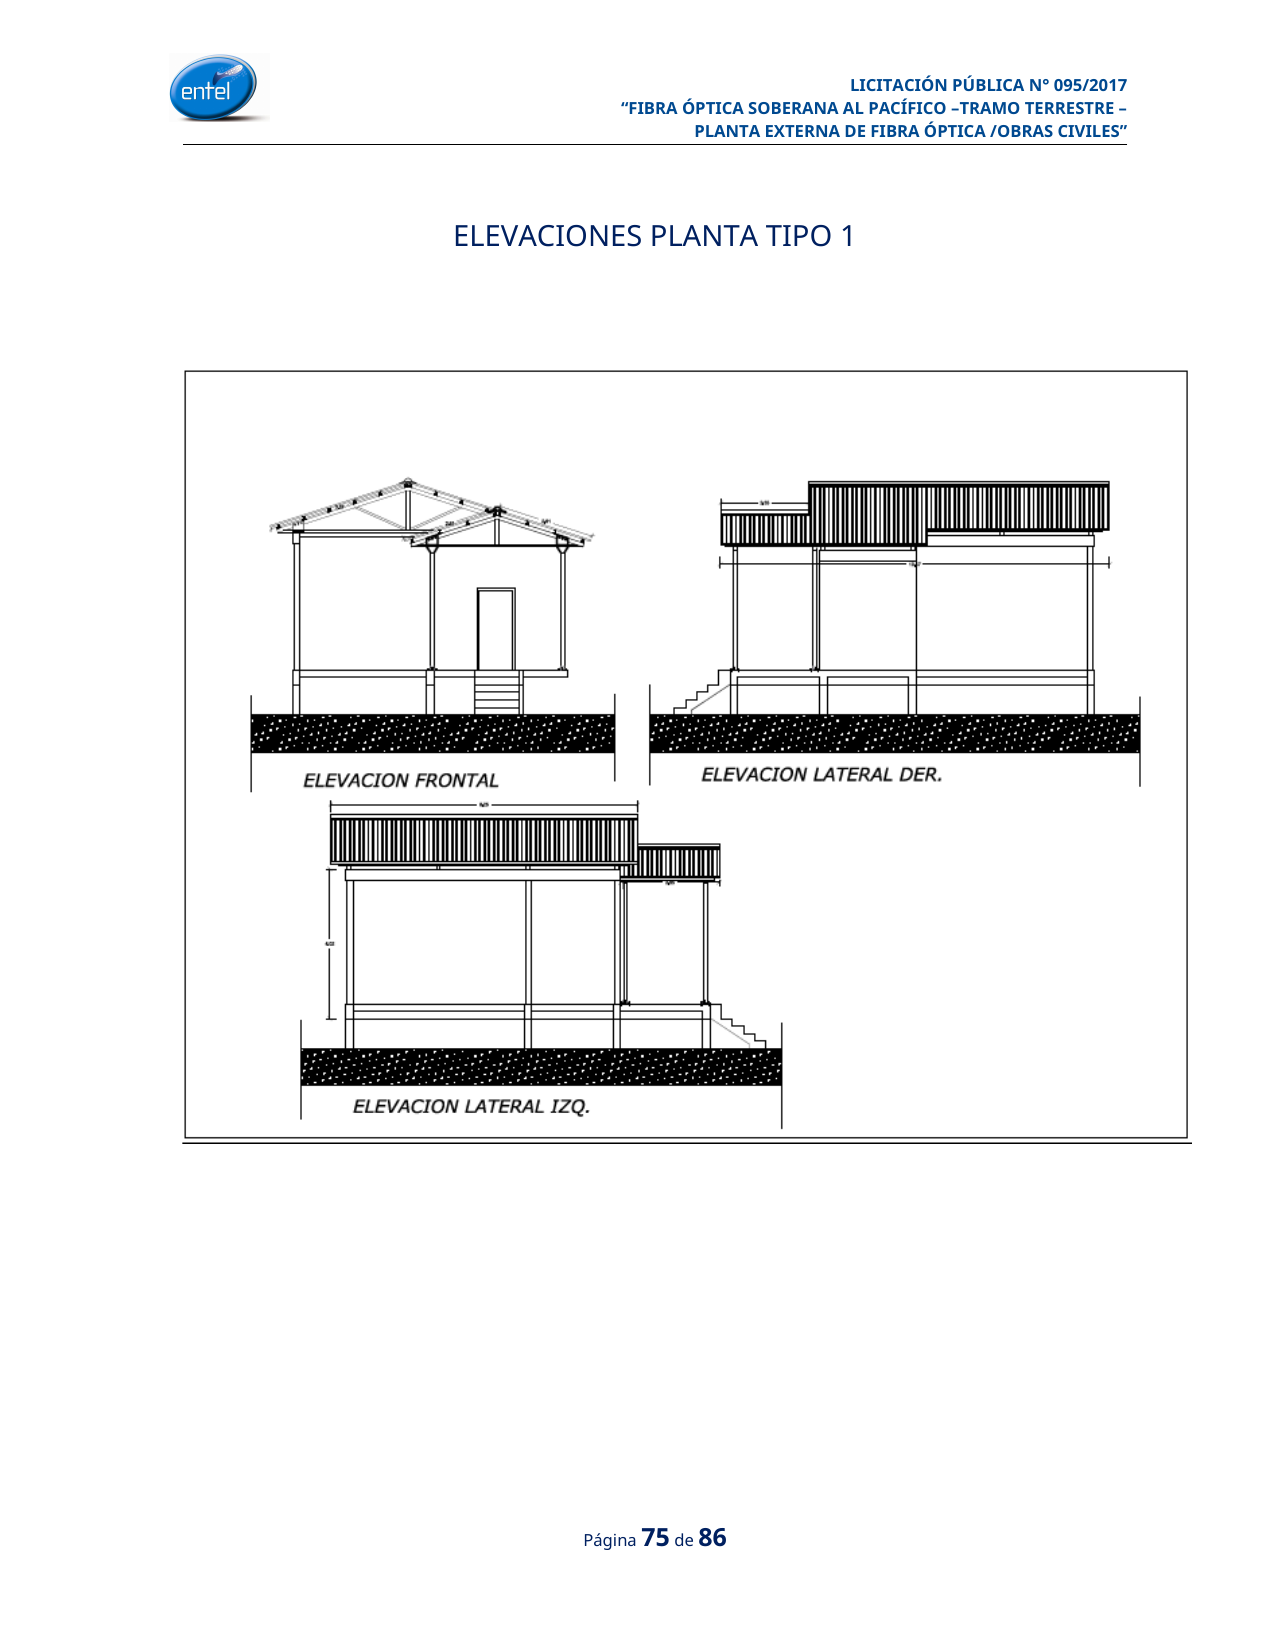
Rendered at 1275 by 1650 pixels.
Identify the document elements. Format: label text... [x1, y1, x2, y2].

picture [169, 53, 270, 122]
picture [182, 368, 1192, 1144]
text ELEVACIONES PLANTA TIPO 1 [182, 215, 1127, 255]
